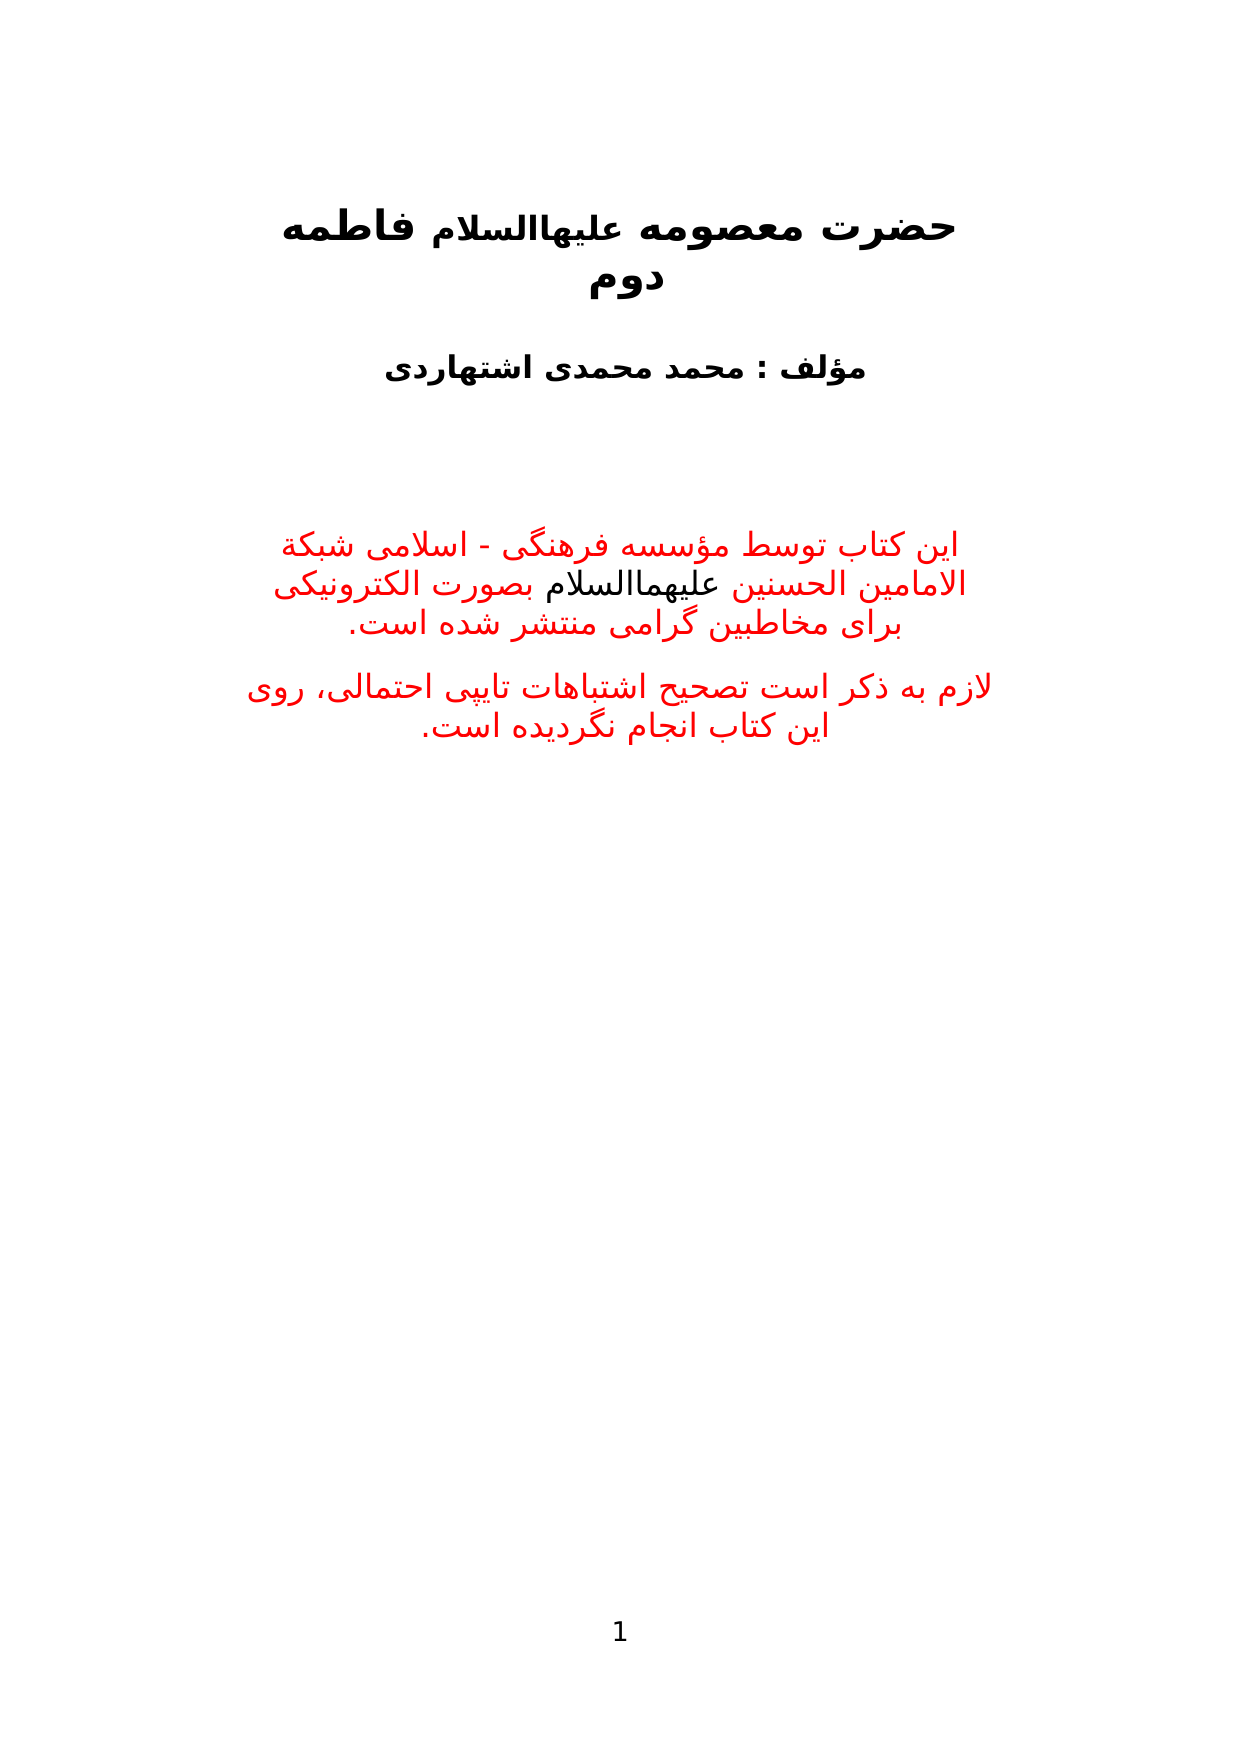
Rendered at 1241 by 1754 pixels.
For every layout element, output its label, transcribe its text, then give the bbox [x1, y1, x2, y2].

text مؤلف : محمد محمدى اشتهاردى [236, 349, 1004, 386]
text حضرت معصومه عليها‌السلام فاطمه دوم [236, 202, 1004, 299]
text این کتاب توسط مؤسسه فرهنگی - اسلامی شبکة الامامین الحسنین عليهما‌السلام بصورت الکترونیکی برای مخاطبین گرامی منتشر شده است. [236, 526, 1004, 642]
text لازم به ذکر است تصحیح اشتباهات تایپی احتمالی، روی این کتاب انجام نگردیده است. [236, 667, 1004, 745]
